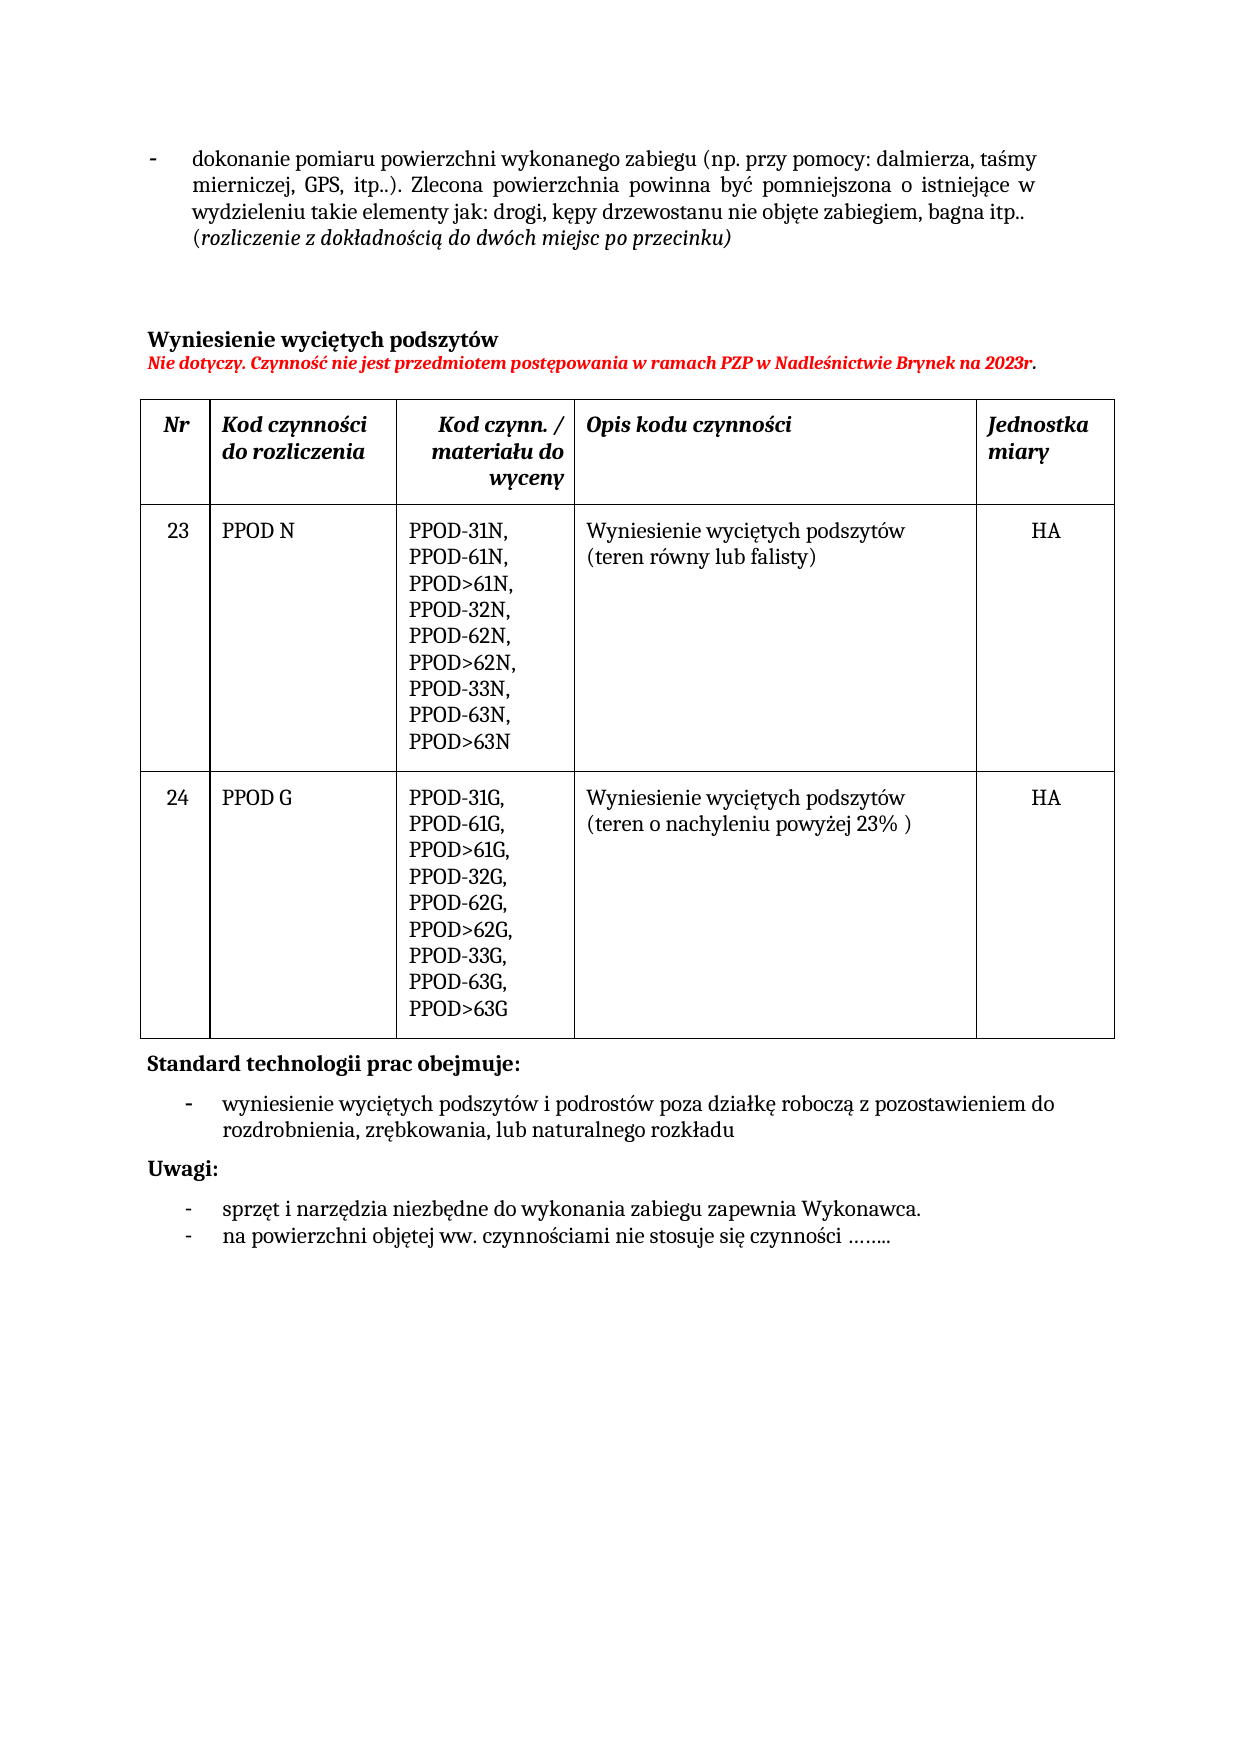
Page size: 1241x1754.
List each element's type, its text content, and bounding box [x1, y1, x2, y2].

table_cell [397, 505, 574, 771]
text Standard technologii prac obejmuje: [147, 1051, 1138, 1078]
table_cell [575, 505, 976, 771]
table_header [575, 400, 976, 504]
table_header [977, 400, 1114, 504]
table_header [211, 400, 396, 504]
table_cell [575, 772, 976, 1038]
list dokonanie pomiaru powierzchni wykonanego zabiegu (np. przy pomocy: dalmierza, taśmy mierniczej, GPS, itp..). Zlecona powierzchnia powinna być pomniejszona o istniejące w wydzieleniu takie elementy jak: drogi, kępy drzewostanu nie objęte zabiegiem, bagna itp.. (rozliczenie z dokładnością do dwóch miejsc po przecinku) [147, 146, 1068, 251]
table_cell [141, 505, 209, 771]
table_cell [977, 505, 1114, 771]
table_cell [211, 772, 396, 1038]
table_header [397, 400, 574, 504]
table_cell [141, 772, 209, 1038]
list wyniesienie wyciętych podszytów i podrostów poza działkę roboczą z pozostawieniem do rozdrobnienia, zrębkowania, lub naturalnego rozkładu [185, 1090, 1107, 1143]
subtitle Wyniesienie wyciętych podszytów [147, 326, 1138, 353]
list na powierzchni objętej ww. czynnościami nie stosuje się czynności …….. [185, 1222, 1138, 1249]
subtitle Uwagi: [147, 1156, 1138, 1182]
subtitle Nie dotyczy. Czynność nie jest przedmiotem postępowania w ramach PZP w Nadleśnictwie Brynek na 2023r. [147, 353, 1138, 374]
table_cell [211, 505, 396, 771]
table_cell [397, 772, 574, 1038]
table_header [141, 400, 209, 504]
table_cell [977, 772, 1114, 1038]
list sprzęt i narzędzia niezbędne do wykonania zabiegu zapewnia Wykonawca. [185, 1194, 1138, 1222]
